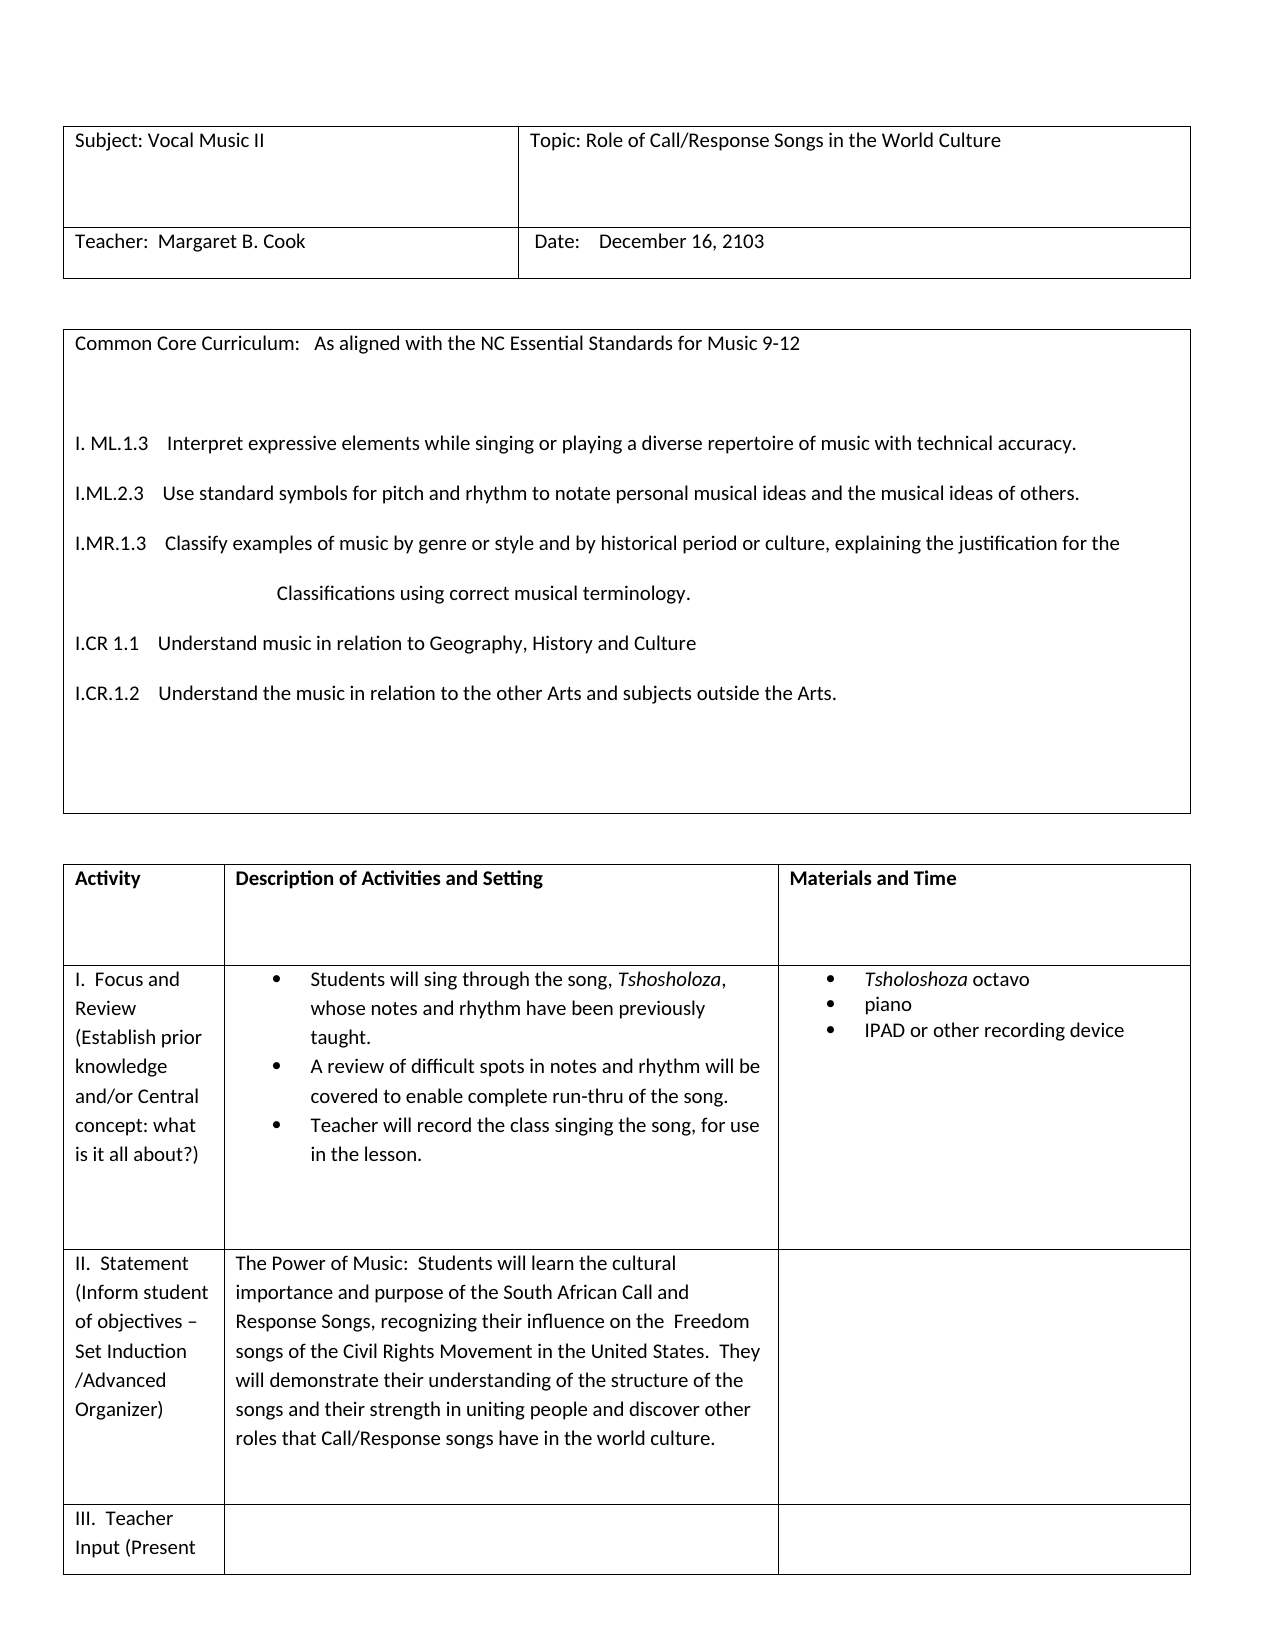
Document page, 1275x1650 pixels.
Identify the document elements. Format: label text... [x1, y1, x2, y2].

table_cell Students will sing through the song, Tshosholoza, whose notes and rhythm have been previously taught. A review of difficult spots in notes and rhythm will be covered to enable complete run-thru of the song. Teacher will record the class singing the song, for use in the lesson. [225, 966, 778, 1249]
table_header Activity [64, 865, 224, 965]
table_header Common Core Curriculum: As aligned with the NC Essential Standards for Music 9-12 I. ML.1.3 Interpret expressive elements while singing or playing a diverse repertoire of music with technical accuracy. I.ML.2.3 Use standard symbols for pitch and rhythm to notate personal musical ideas and the musical ideas of others. I.MR.1.3 Classify examples of music by genre or style and by historical period or culture, explaining the justification for the Classifications using correct musical terminology. I.CR 1.1 Understand music in relation to Geography, History and Culture I.CR.1.2 Understand the music in relation to the other Arts and subjects outside the Arts. [64, 330, 1190, 813]
table_header Topic: Role of Call/Response Songs in the World Culture [519, 127, 1190, 227]
table_cell Date: December 16, 2103 [519, 228, 1190, 278]
table_header Subject: Vocal Music II [64, 127, 518, 227]
table_cell Teacher: Margaret B. Cook [64, 228, 518, 278]
table_header Description of Activities and Setting [225, 865, 778, 965]
table_cell The Power of Music: Students will learn the cultural importance and purpose of the South African Call and Response Songs, recognizing their influence on the Freedom songs of the Civil Rights Movement in the United States. They will demonstrate their understanding of the structure of the songs and their strength in uniting people and discover other roles that Call/Response songs have in the world culture. [225, 1250, 778, 1504]
table_cell Tsholoshoza octavo piano IPAD or other recording device [779, 966, 1190, 1249]
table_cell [225, 1505, 778, 1574]
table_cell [779, 1505, 1190, 1574]
table_header Materials and Time [779, 865, 1190, 965]
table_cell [64, 1505, 224, 1574]
table_cell II. Statement (Inform student of objectives –Set Induction /Advanced Organizer) [64, 1250, 224, 1504]
table_cell [779, 1250, 1190, 1504]
table_cell I. Focus and Review (Establish prior knowledge and/or Central concept: what is it all about?) [64, 966, 224, 1249]
